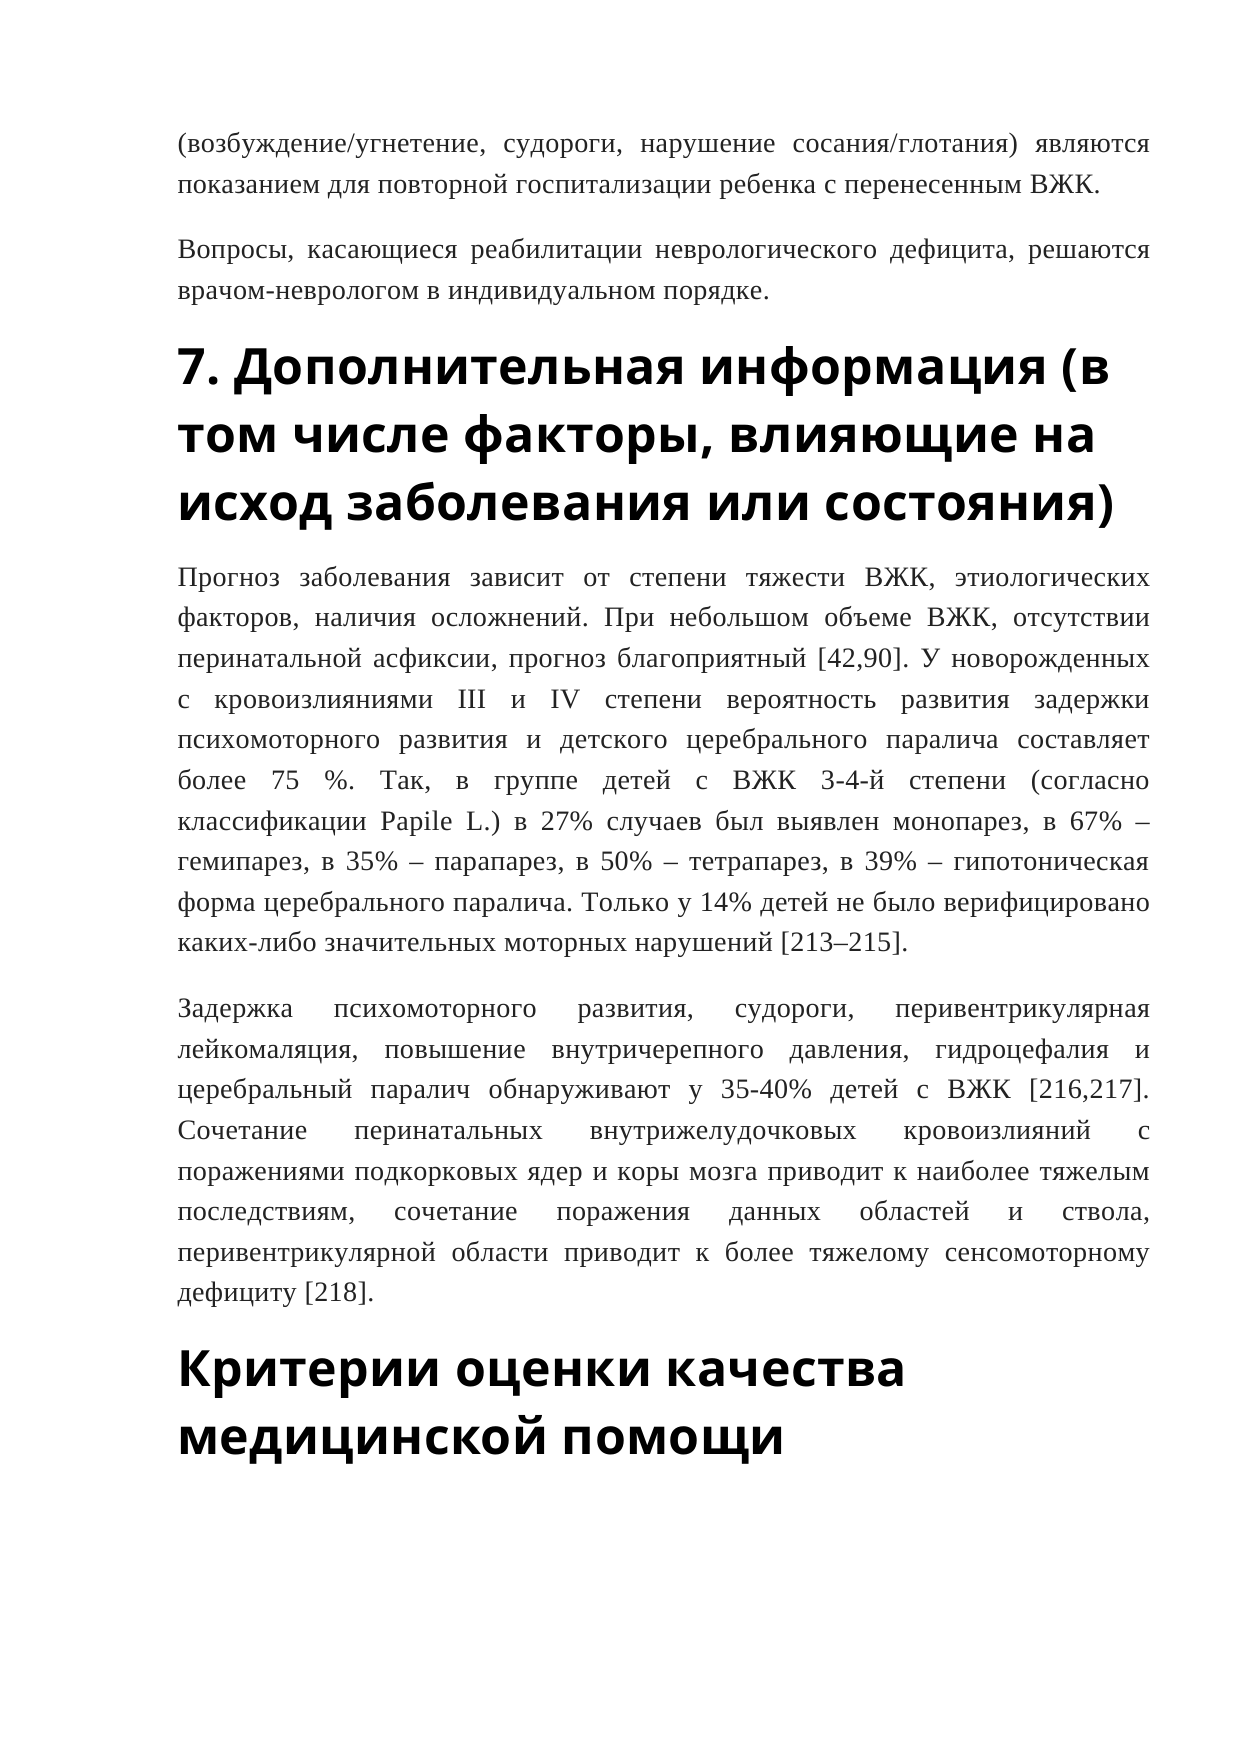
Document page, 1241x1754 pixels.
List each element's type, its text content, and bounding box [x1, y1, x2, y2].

text Прогноз заболевания зависит от степени тяжести ВЖК, этиологических факторов, наличия осложнений. При небольшом объеме ВЖК, отсутствии перинатальной асфиксии, прогноз благоприятный [42,90]. У новорожденных с кровоизлияниями III и IV степени вероятность развития задержки психомоторного развития и детского церебрального паралича составляет более 75 %. Так, в группе детей с ВЖК 3-4-й степени (согласно классификации Papile L.) в 27% случаев был выявлен монопарез, в 67% – гемипарез, в 35% – парапарез, в 50% – тетрапарез, в 39% – гипотоническая форма церебрального паралича. Только у 14% детей не было верифицировано каких-либо значительных моторных нарушений [213–215]. [177, 552, 1152, 958]
text Вопросы, касающиеся реабилитации неврологического дефицита, решаются врачом-неврологом в индивидуальном порядке. [177, 224, 1152, 306]
text Задержка психомоторного развития, судороги, перивентрикулярная лейкомаляция, повышение внутричерепного давления, гидроцефалия и церебральный паралич обнаруживают у 35-40% детей с ВЖК [216,217]. Сочетание перинатальных внутрижелудочковых кровоизлияний с поражениями подкорковых ядер и коры мозга приводит к наиболее тяжелым последствиям, сочетание поражения данных областей и ствола, перивентрикулярной области приводит к более тяжелому сенсомоторному дефициту [218]. [177, 983, 1152, 1308]
text Критерии оценки качества медицинской помощи [177, 1333, 1152, 1469]
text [177, 118, 1152, 199]
text 7. Дополнительная информация (в том числе факторы, влияющие на исход заболевания или состояния) [177, 331, 1152, 535]
